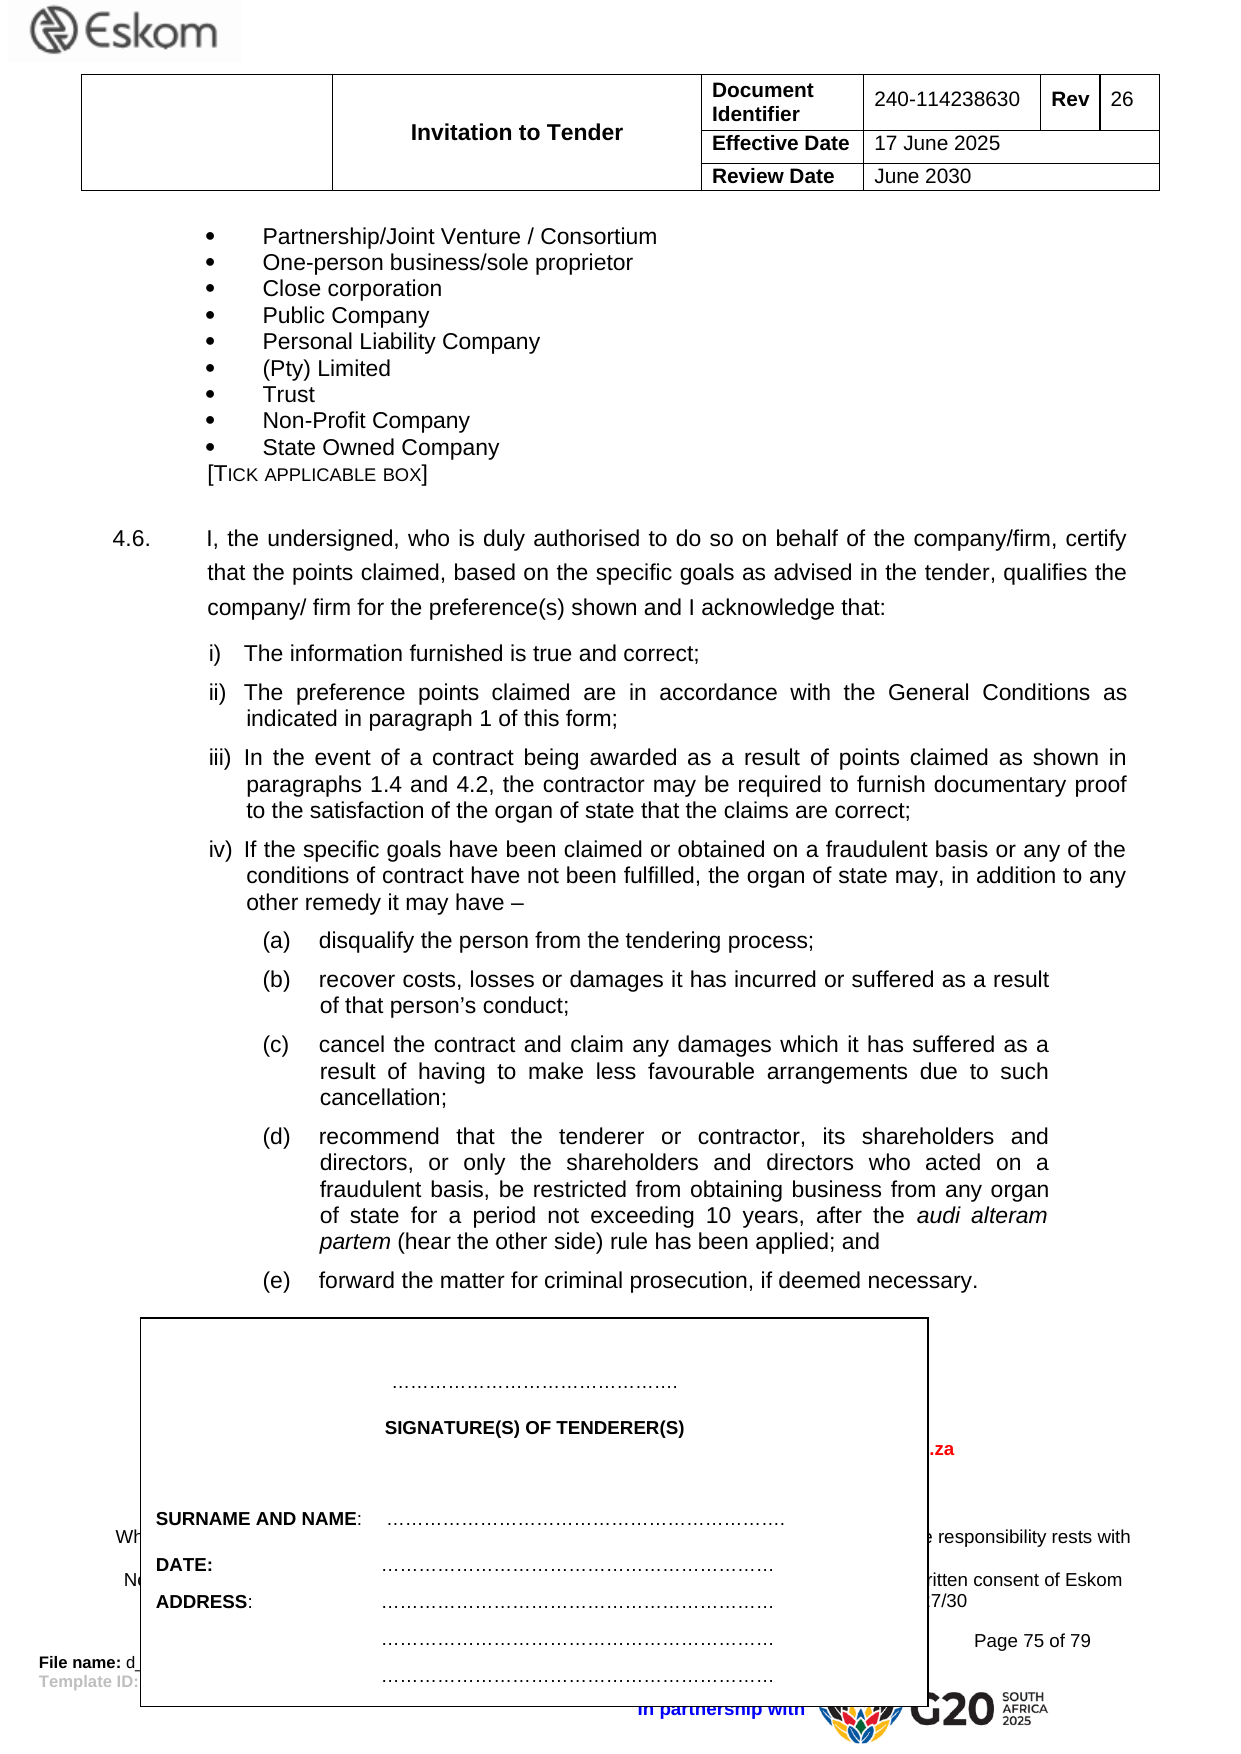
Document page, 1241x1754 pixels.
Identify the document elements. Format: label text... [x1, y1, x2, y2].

list recommend that the tenderer or contractor, its shareholders and directors, or only the shareholders and directors who acted on a fraudulent basis, be restricted from obtaining business from any organ of state for a period not exceeding 10 years, after the audi alteram partem (hear the other side) rule has been applied; and [262, 1123, 1050, 1255]
text Partnership/Joint Venture / Consortium [206, 223, 1128, 249]
picture [818, 1673, 1052, 1744]
text Trust [206, 381, 1128, 407]
list In the event of a contract being awarded as a result of points claimed as shown in paragraphs 1.4 and 4.2, the contractor may be required to furnish documentary proof to the satisfaction of the organ of state that the claims are correct; [208, 744, 1128, 823]
text Close corporation [206, 275, 1128, 302]
text State Owned Company [206, 433, 1128, 460]
text (Pty) Limited [206, 354, 1128, 381]
list I, the undersigned, who is duly authorised to do so on behalf of the company/firm, certify that the points claimed, based on the specific goals as advised in the tender, qualifies the company/ firm for the preference(s) shown and I acknowledge that: [112, 525, 1128, 620]
text Non-Profit Company [206, 407, 1128, 433]
list recover costs, losses or damages it has incurred or suffered as a result of that person’s conduct; [262, 966, 1050, 1019]
list The preference points claimed are in accordance with the General Conditions as indicated in paragraph 1 of this form; [208, 679, 1128, 732]
text Public Company [206, 302, 1128, 328]
list If the specific goals have been claimed or obtained on a fraudulent basis or any of the conditions of contract have not been fulfilled, the organ of state may, in addition to any other remedy it may have – [208, 836, 1128, 915]
text [Tick applicable box] [207, 460, 1128, 486]
list forward the matter for criminal prosecution, if deemed necessary. [262, 1267, 1050, 1293]
list disqualify the person from the tendering process; [262, 927, 1050, 954]
list The information furnished is true and correct; [208, 640, 1128, 666]
text Personal Liability Company [206, 328, 1128, 354]
list cancel the contract and claim any damages which it has suffered as a result of having to make less favourable arrangements due to such cancellation; [262, 1031, 1050, 1110]
text One-person business/sole proprietor [206, 249, 1128, 275]
